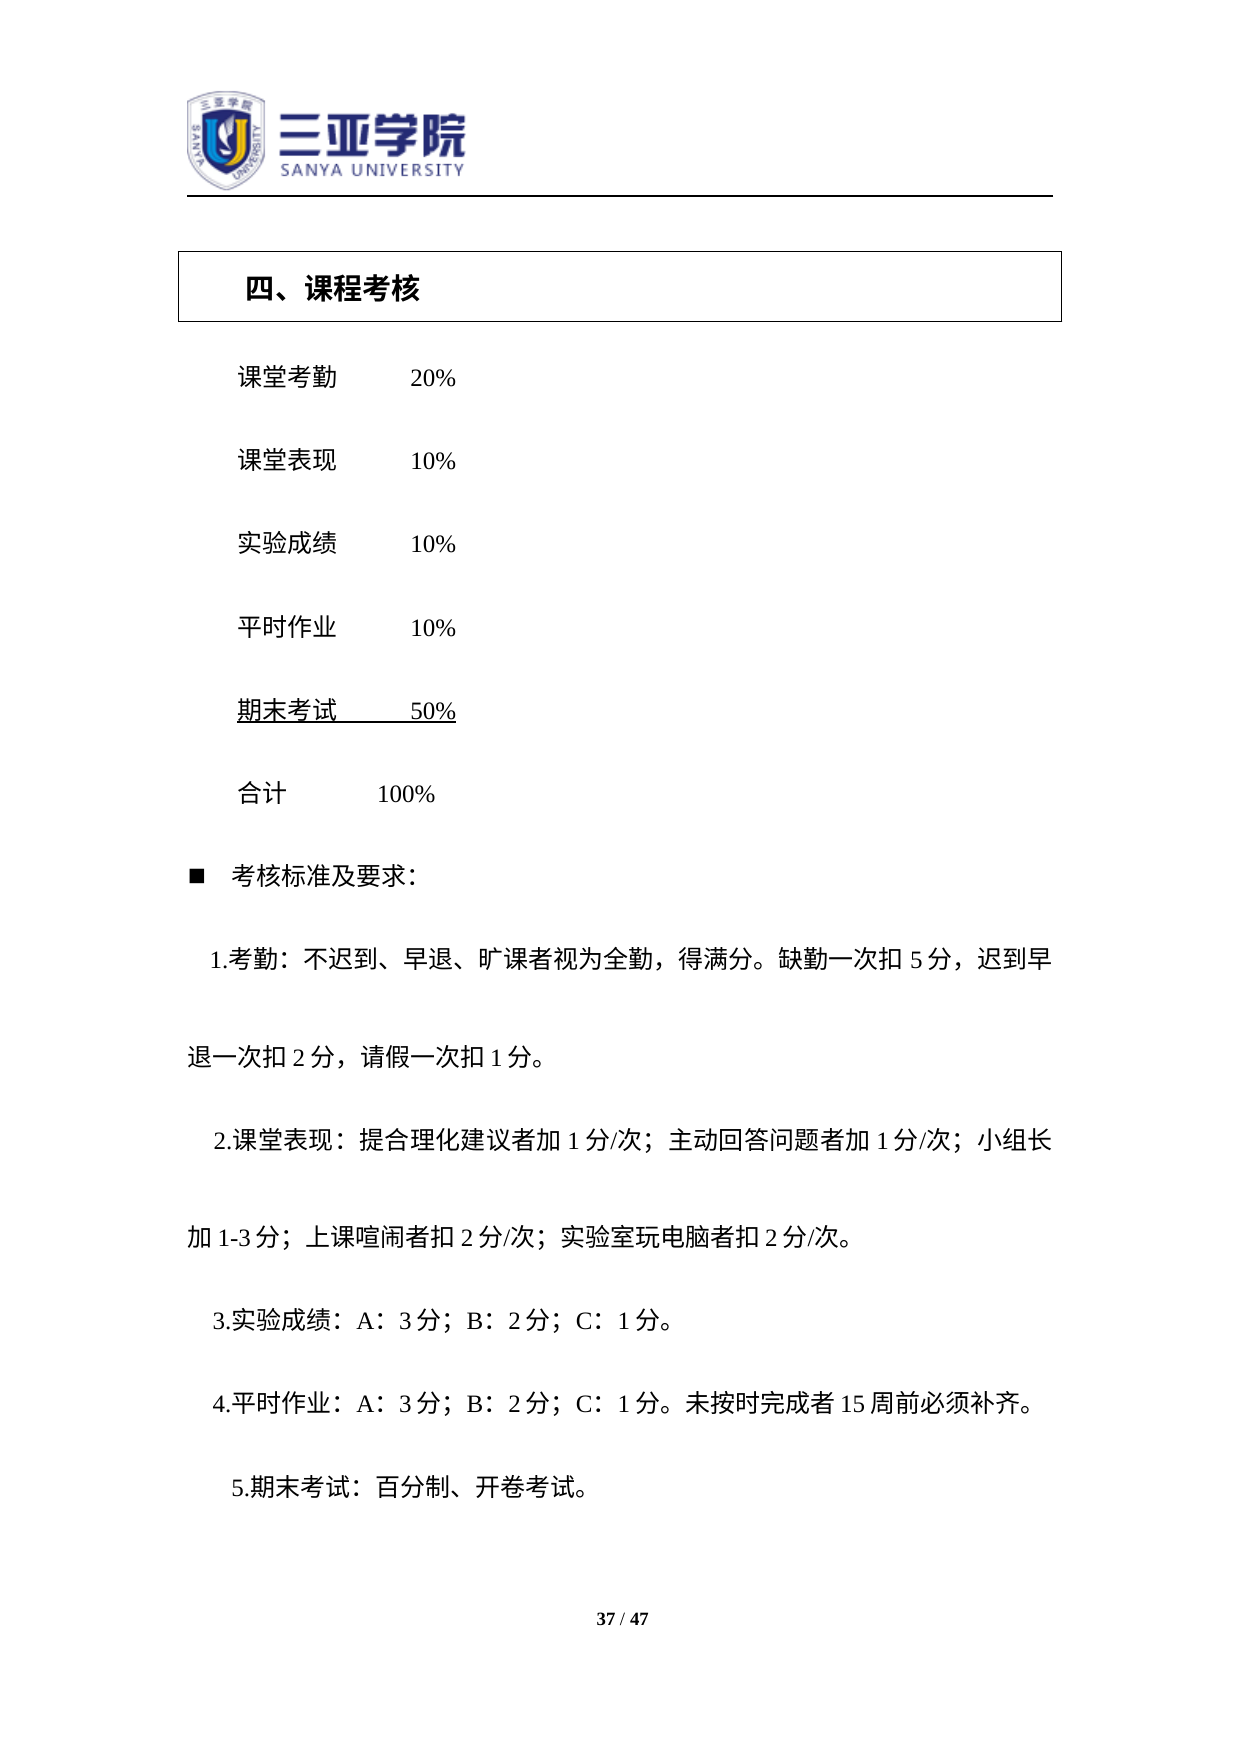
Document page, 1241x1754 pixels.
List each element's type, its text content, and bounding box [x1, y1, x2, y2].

text 2.课堂表现：提合理化建议者加1分/次；主动回答问题者加1分/次；小组长加1-3分；上课喧闹者扣2分/次；实验室玩电脑者扣2分/次。 [187, 1106, 1053, 1268]
text 3.实验成绩：A：3分；B：2分；C：1分。 [187, 1286, 1053, 1351]
text 课堂考勤 20% [187, 343, 1053, 408]
text 期末考试 50% [187, 676, 1053, 741]
text 四、课程考核 [179, 252, 1061, 321]
text 合计 100% [187, 759, 1053, 824]
text 5.期末考试：百分制、开卷考试。 [187, 1453, 1053, 1518]
list 考核标准及要求： [187, 842, 1053, 907]
text 课堂表现 10% [187, 426, 1053, 491]
text 平时作业 10% [187, 593, 1053, 658]
picture [187, 88, 485, 194]
text 4.平时作业：A：3分；B：2分；C：1分。未按时完成者15周前必须补齐。 [187, 1369, 1053, 1434]
text 实验成绩 10% [187, 509, 1053, 574]
text 1.考勤：不迟到、早退、旷课者视为全勤，得满分。缺勤一次扣5分，迟到早退一次扣2分，请假一次扣1分。 [187, 925, 1053, 1088]
